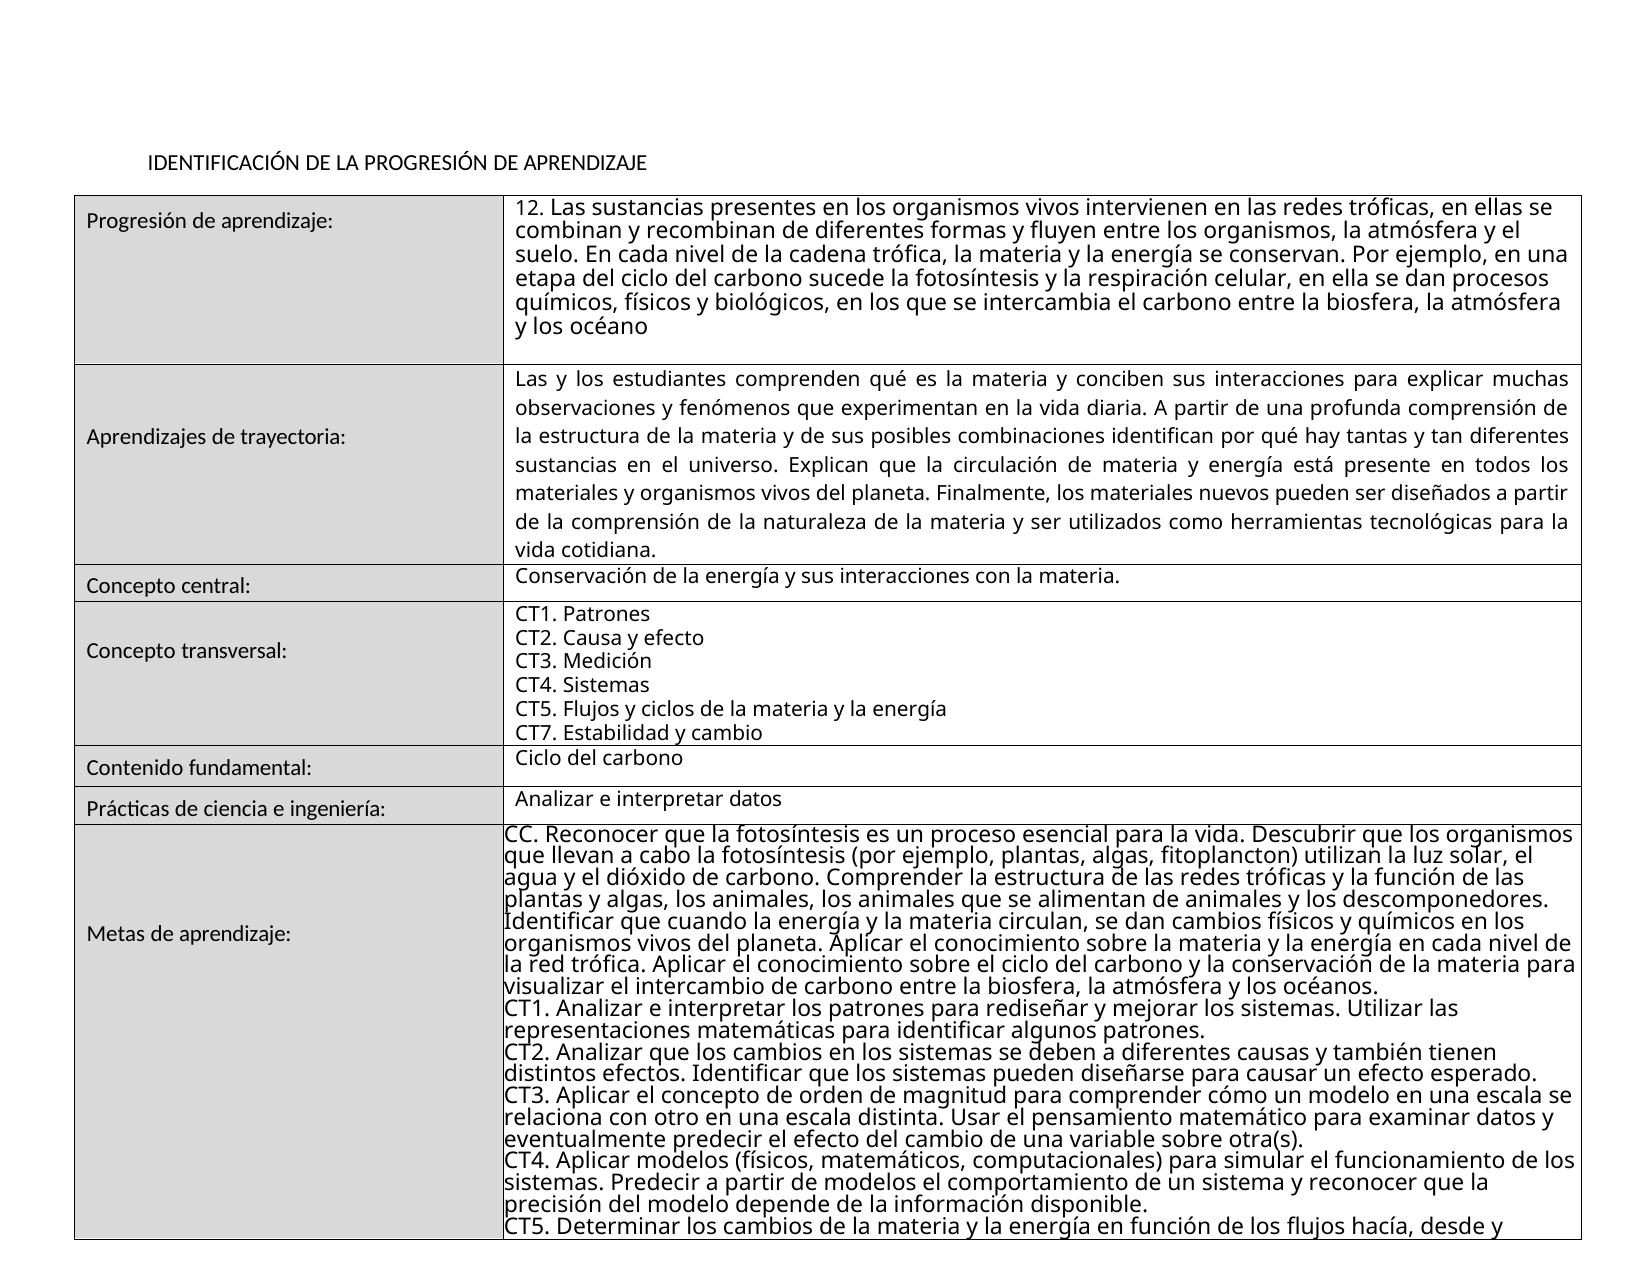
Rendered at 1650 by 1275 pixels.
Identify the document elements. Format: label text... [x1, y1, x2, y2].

table_cell Conservación de la energía y sus interacciones con la materia. [504, 565, 1581, 601]
table_cell Las y los estudiantes comprenden qué es la materia y conciben sus interacciones para explicar muchas observaciones y fenómenos que experimentan en la vida diaria. A partir de una profunda comprensión de la estructura de la materia y de sus posibles combinaciones identifican por qué hay tantas y tan diferentes sustancias en el universo. Explican que la circulación de materia y energía está presente en todos los materiales y organismos vivos del planeta. Finalmente, los materiales nuevos pueden ser diseñados a partir de la comprensión de la naturaleza de la materia y ser utilizados como herramientas tecnológicas para la vida cotidiana. [504, 365, 1581, 564]
table_cell Concepto transversal: [75, 602, 503, 745]
text IDENTIFICACIÓN DE LA PROGRESIÓN DE APRENDIZAJE [147, 148, 1612, 176]
table_cell Prácticas de ciencia e ingeniería: [75, 787, 503, 824]
table_cell Ciclo del carbono [504, 746, 1581, 786]
table_cell Analizar e interpretar datos [504, 787, 1581, 824]
table_cell CT1. Patrones CT2. Causa y efecto CT3. Medición CT4. Sistemas CT5. Flujos y ciclos de la materia y la energía CT7. Estabilidad y cambio [504, 602, 1581, 745]
table_cell Aprendizajes de trayectoria: [75, 365, 503, 564]
table_header 12. Las sustancias presentes en los organismos vivos intervienen en las redes tróficas, en ellas se combinan y recombinan de diferentes formas y fluyen entre los organismos, la atmósfera y el suelo. En cada nivel de la cadena trófica, la materia y la energía se conservan. Por ejemplo, en una etapa del ciclo del carbono sucede la fotosíntesis y la respiración celular, en ella se dan procesos químicos, físicos y biológicos, en los que se intercambia el carbono entre la biosfera, la atmósfera y los océano [504, 196, 1581, 363]
table_cell Contenido fundamental: [75, 746, 503, 786]
table_cell Concepto central: [75, 565, 503, 601]
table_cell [504, 825, 1581, 1238]
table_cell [75, 825, 503, 1238]
table_header Progresión de aprendizaje: [75, 196, 503, 363]
